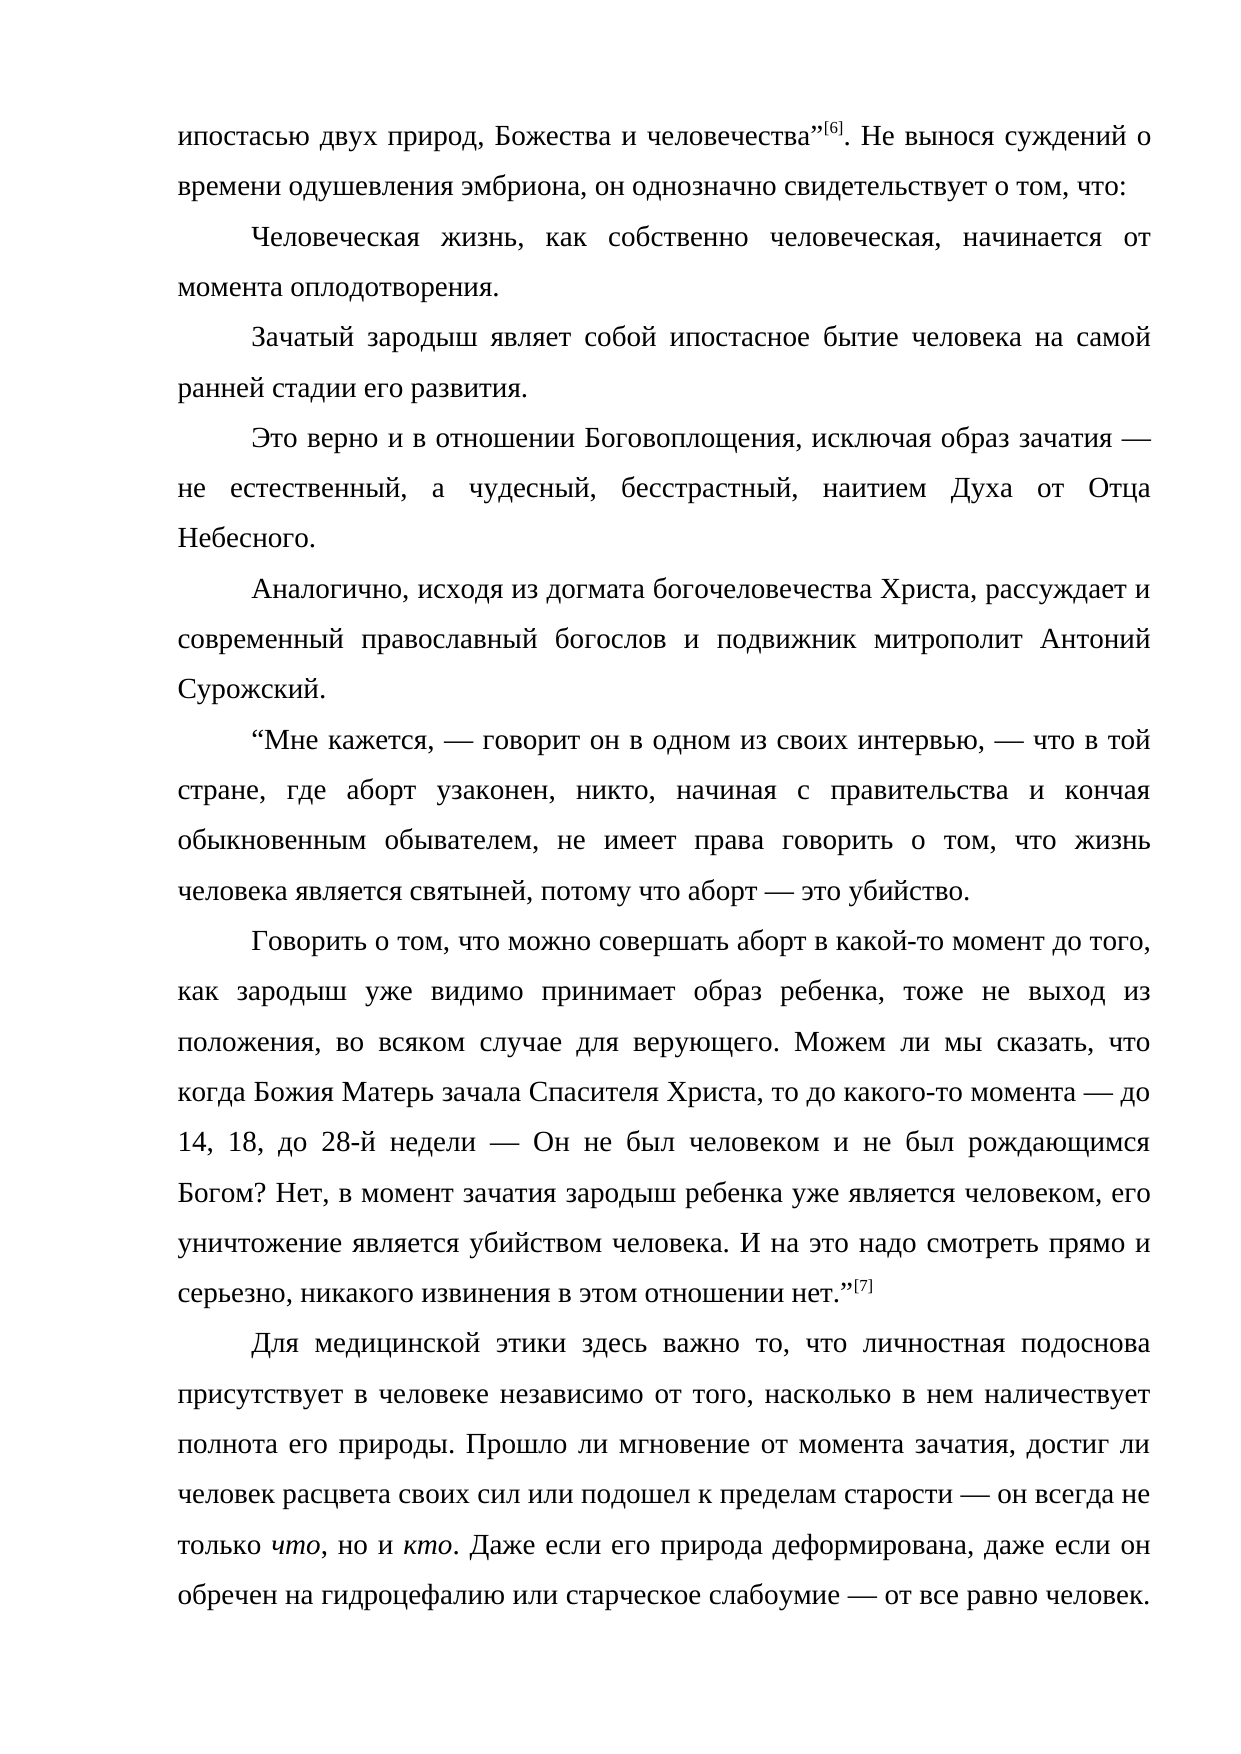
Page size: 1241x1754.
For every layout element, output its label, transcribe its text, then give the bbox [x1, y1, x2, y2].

text Зачатый зародыш являет собой ипостасное бытие человека на самой ранней стадии его развития. [177, 319, 1152, 403]
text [177, 118, 1152, 202]
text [177, 1326, 1152, 1611]
text “Мне кажется, — говорит он в одном из своих интервью, — что в той стране, где аборт узаконен, никто, начиная с правительства и кончая обыкновенным обывателем, не имеет права говорить о том, что жизнь человека является святыней, потому что аборт — это убийство. [177, 722, 1152, 906]
text Человеческая жизнь, как собственно человеческая, начинается от момента оплодотворения. [177, 219, 1152, 303]
text Аналогично, исходя из догмата богочеловечества Христа, рассуждает и современный православный богослов и подвижник митрополит Антоний Сурожский. [177, 571, 1152, 705]
text Это верно и в отношении Боговоплощения, исключая образ зачатия — не естественный, а чудесный, бесстрастный, наитием Духа от Отца Небесного. [177, 420, 1152, 554]
text Говорить о том, что можно совершать аборт в какой-то момент до того, как зародыш уже видимо принимает образ ребенка, тоже не выход из положения, во всяком случае для верующего. Можем ли мы сказать, что когда Божия Матерь зачала Спасителя Христа, то до какого-то момента — до 14, 18, до 28-й недели — Он не был человеком и не был рождающимся Богом? Нет, в момент зачатия зародыш ребенка уже является человеком, его уничтожение является убийством человека. И на это надо смотреть прямо и серьезно, никакого извинения в этом отношении нет.”[7] [177, 923, 1152, 1309]
